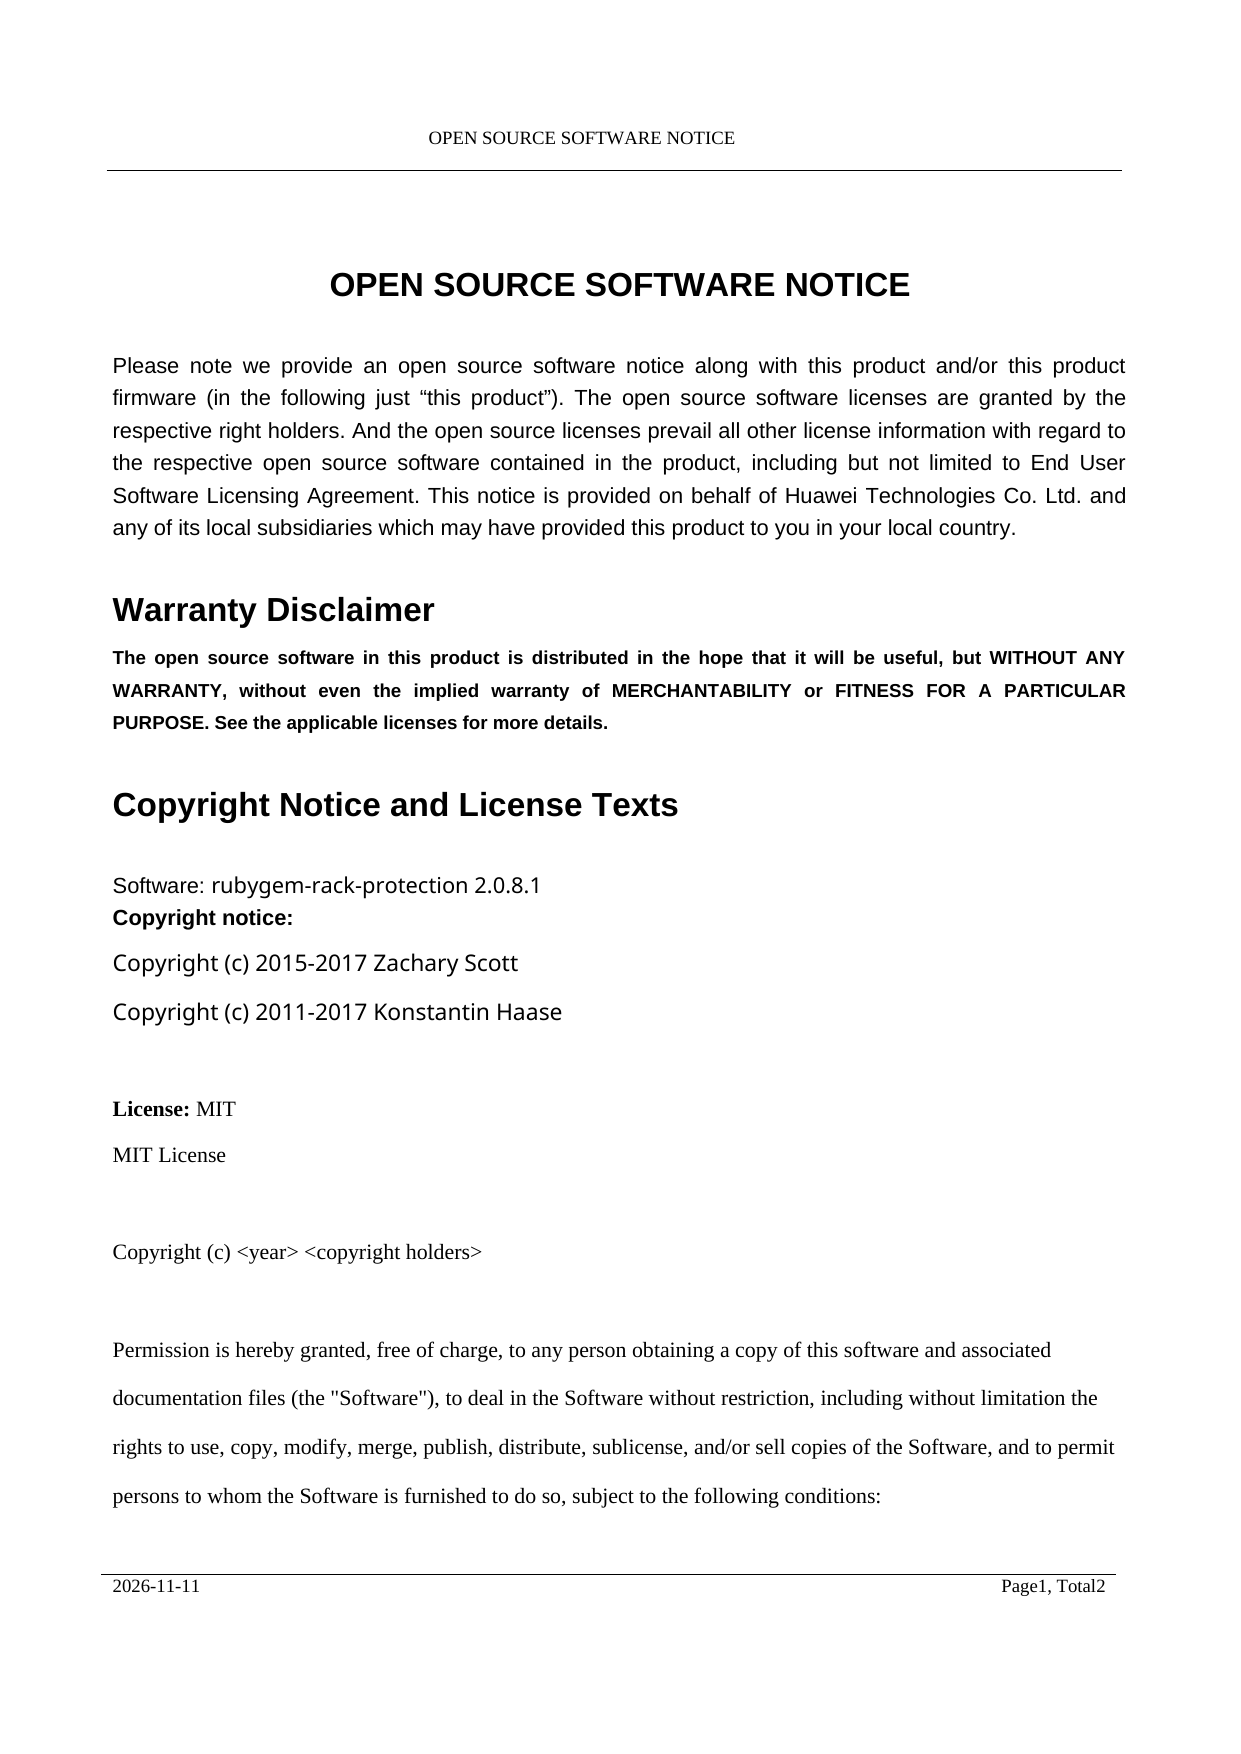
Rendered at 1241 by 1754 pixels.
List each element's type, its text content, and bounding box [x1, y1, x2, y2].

text The open source software in this product is distributed in the hope that it will be useful, but WITHOUT ANY WARRANTY, without even the implied warranty of MERCHANTABILITY or FITNESS FOR A PARTICULAR PURPOSE. See the applicable licenses for more details. [112, 641, 1128, 739]
text Copyright Notice and License Texts [112, 771, 1128, 836]
text Copyright notice: [112, 901, 1128, 934]
text Please note we provide an open source software notice along with this product and/or this product firmware (in the following just “this product”). The open source software licenses are granted by the respective right holders. And the open source licenses prevail all other license information with regard to the respective open source software contained in the product, including but not limited to End User Software Licensing Agreement. This notice is provided on behalf of Huawei Technologies Co. Ltd. and any of its local subsidiaries which may have provided this product to you in your local country. [112, 349, 1128, 544]
text Copyright (c) 2015-2017 Zachary Scott Copyright (c) 2011-2017 Konstantin Haase [112, 947, 1128, 1077]
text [112, 1138, 1128, 1512]
text OPEN SOURCE SOFTWARE NOTICE [112, 251, 1128, 316]
text Software: rubygem-rack-protection 2.0.8.1 [112, 869, 1128, 901]
text License: MIT [112, 1093, 1128, 1125]
text Warranty Disclaimer [112, 576, 1128, 641]
